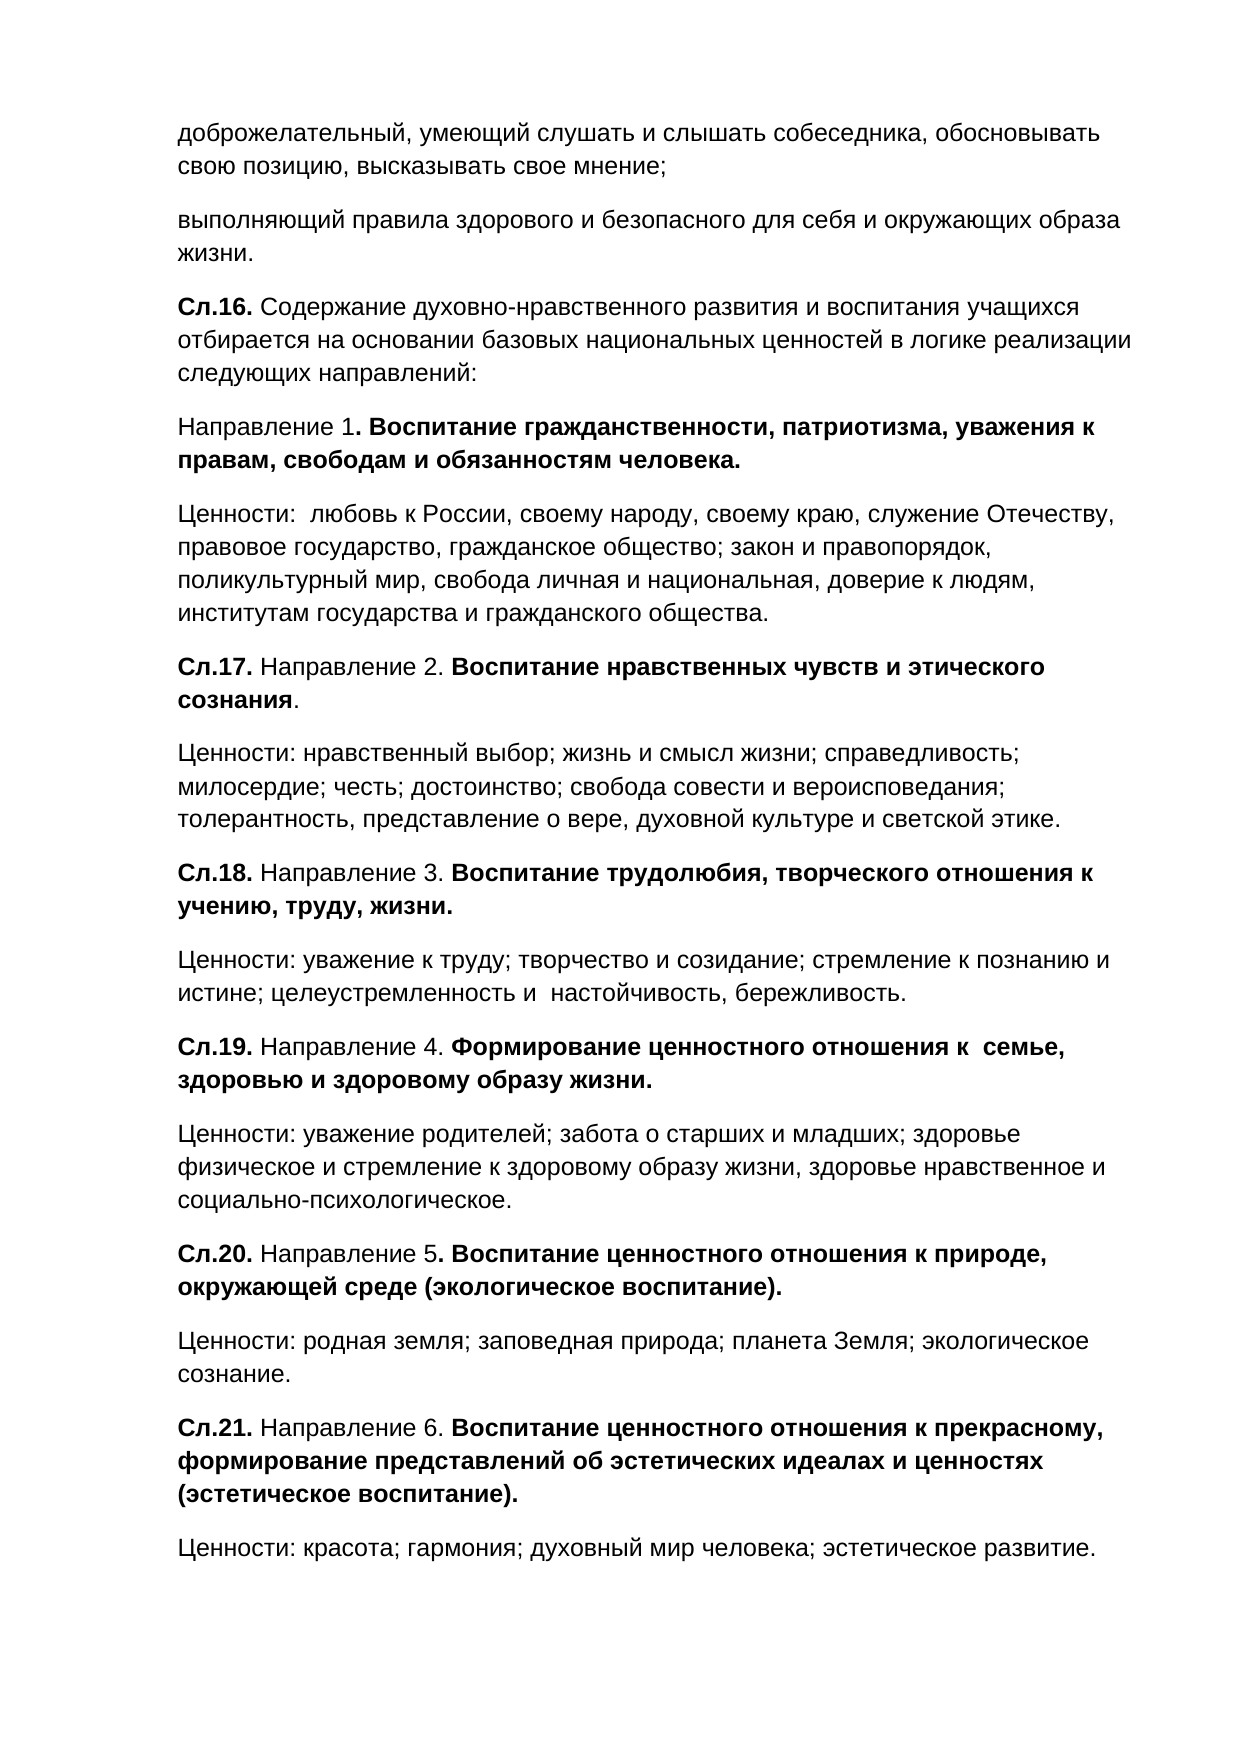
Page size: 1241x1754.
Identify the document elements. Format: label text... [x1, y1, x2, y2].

text Сл.19. Направление 4. Формирование ценностного отношения к семье, здоровью и здоровому образу жизни. [177, 1032, 1152, 1094]
text Направление 1. Воспитание гражданственности, патриотизма, уважения к правам, свободам и обязанностям человека. [177, 412, 1152, 473]
text выполняющий правила здорового и безопасного для себя и окружающих образа жизни. [177, 205, 1152, 267]
text Ценности: уважение к труду; творчество и созидание; стремление к познанию и истине; целеустремленность и настойчивость, бережливость. [177, 945, 1152, 1007]
text Сл.16. Содержание духовно-нравственного развития и воспитания учащихся отбирается на основании базовых национальных ценностей в логике реализации следующих направлений: [177, 292, 1152, 387]
text Ценности: любовь к России, своему народу, своему краю, служение Отечеству, правовое государство, гражданское общество; закон и правопорядок, поликультурный мир, свобода личная и национальная, доверие к людям, институтам государства и гражданского общества. [177, 499, 1152, 626]
text Ценности: родная земля; заповедная природа; планета Земля; экологическое сознание. [177, 1326, 1152, 1387]
text Сл.20. Направление 5. Воспитание ценностного отношения к природе, окружающей среде (экологическое воспитание). [177, 1239, 1152, 1301]
text Сл.18. Направление 3. Воспитание трудолюбия, творческого отношения к учению, труду, жизни. [177, 858, 1152, 920]
text Ценности: нравственный выбор; жизнь и смысл жизни; справедливость; милосердие; честь; достоинство; свобода совести и вероисповедания; толерантность, представление о вере, духовной культуре и светской этике. [177, 738, 1152, 833]
text Сл.17. Направление 2. Воспитание нравственных чувств и этического сознания. [177, 652, 1152, 713]
text Ценности: красота; гармония; духовный мир человека; эстетическое развитие. [177, 1532, 1152, 1561]
text Ценности: уважение родителей; забота о старших и младших; здоровье физическое и стремление к здоровому образу жизни, здоровье нравственное и социально-психологическое. [177, 1119, 1152, 1214]
text доброжелательный, умеющий слушать и слышать собеседника, обосновывать свою позицию, высказывать свое мнение; [177, 118, 1152, 180]
text Сл.21. Направление 6. Воспитание ценностного отношения к прекрасному, формирование представлений об эстетических идеалах и ценностях (эстетическое воспитание). [177, 1413, 1152, 1507]
